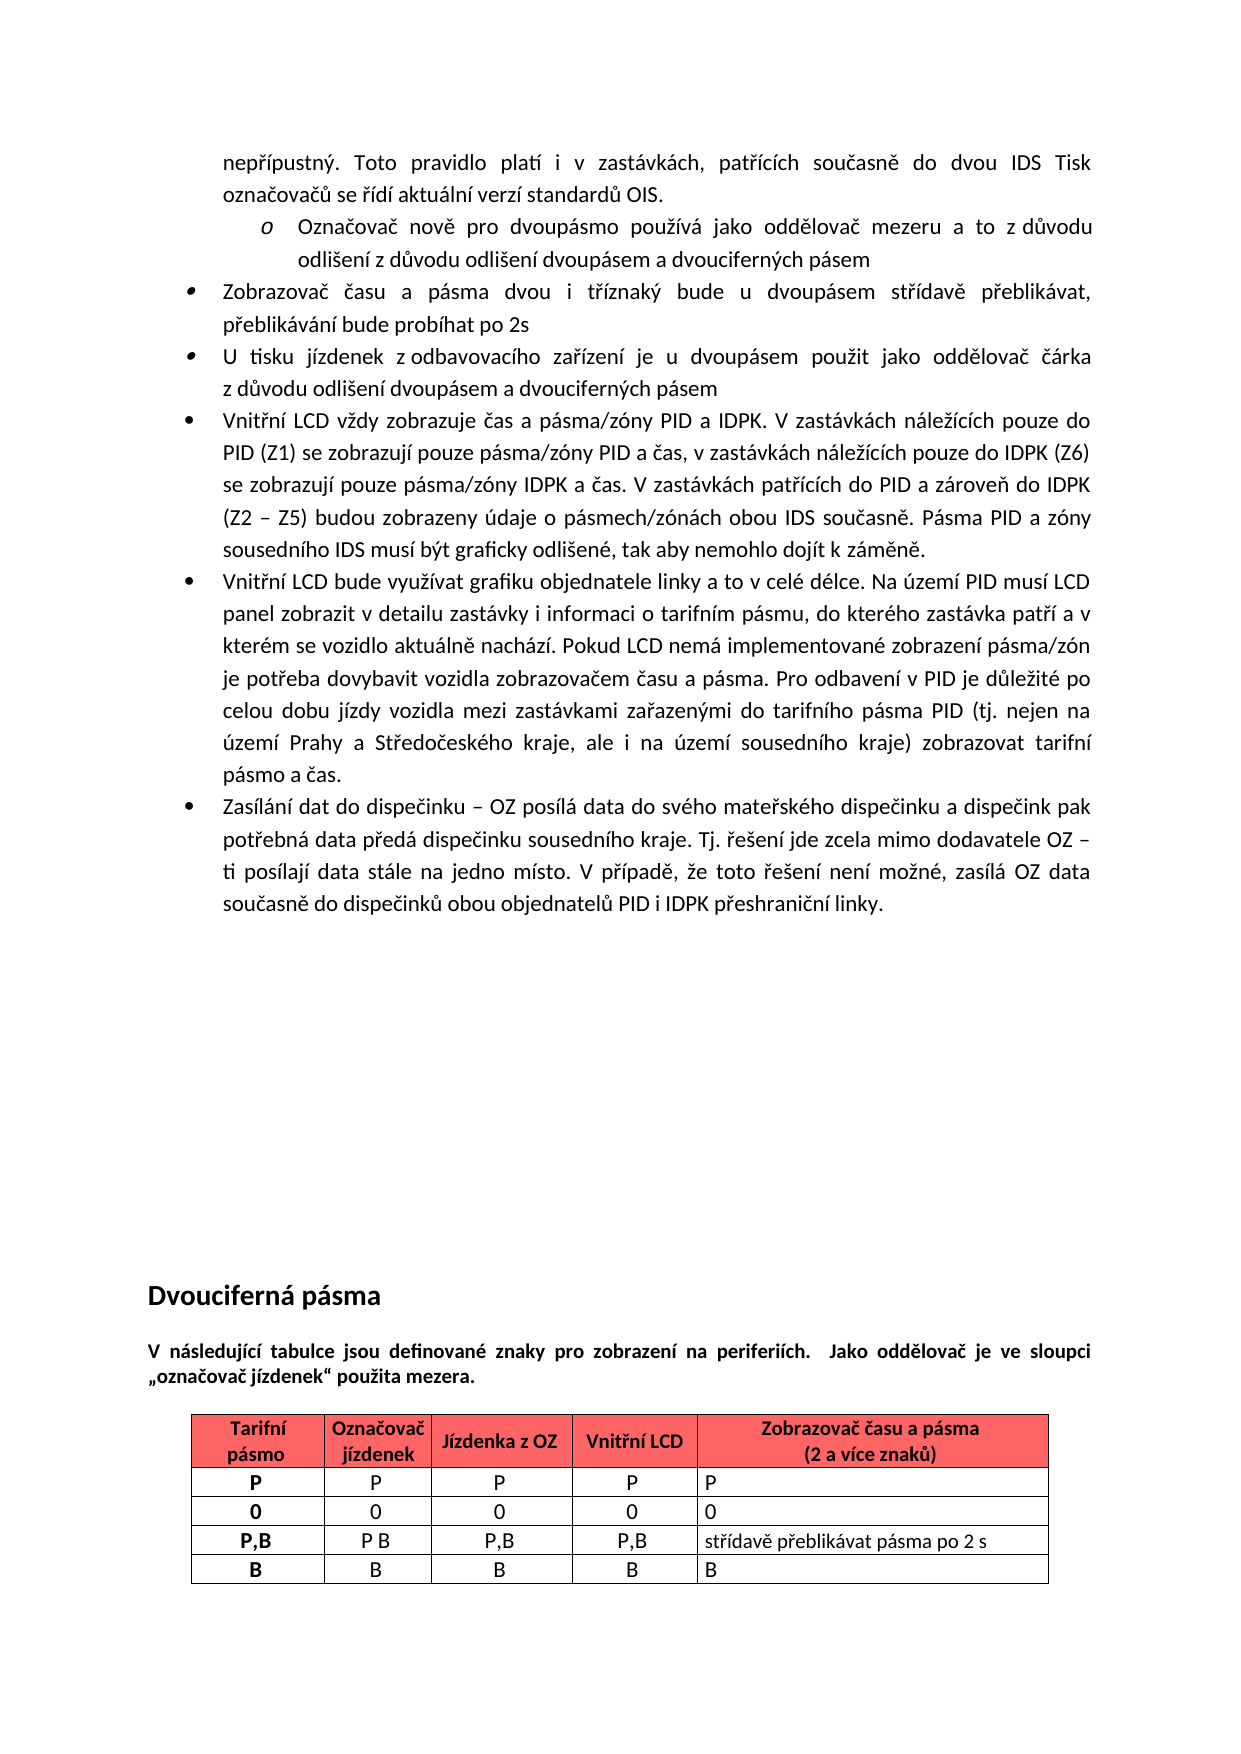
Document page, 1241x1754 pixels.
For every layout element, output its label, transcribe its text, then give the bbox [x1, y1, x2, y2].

table_cell B [573, 1555, 697, 1583]
table_header Zobrazovač času a pásma [698, 1415, 1048, 1440]
list U tisku jízdenek z odbavovacího zařízení je u dvoupásem použit jako oddělovač čárka z důvodu odlišení dvoupásem a dvouciferných pásem [185, 342, 1093, 402]
list Vnitřní LCD bude využívat grafiku objednatele linky a to v celé délce. Na území PID musí LCD panel zobrazit v detailu zastávky i informaci o tarifním pásmu, do kterého zastávka patří a v kterém se vozidlo aktuálně nachází. Pokud LCD nemá implementované zobrazení pásma/zón je potřeba dovybavit vozidla zobrazovačem času a pásma. Pro odbavení v PID je důležité po celou dobu jízdy vozidla mezi zastávkami zařazenými do tarifního pásma PID (tj. nejen na území Prahy a Středočeského kraje, ale i na území sousedního kraje) zobrazovat tarifní pásmo a čas. [185, 567, 1093, 788]
table_cell B [192, 1555, 324, 1583]
table_cell 0 [573, 1497, 697, 1525]
table_cell 0 [698, 1497, 1048, 1525]
text V následující tabulce jsou definované znaky pro zobrazení na periferiích. Jako oddělovač je ve sloupci „označovač jízdenek“ použita mezera. [148, 1338, 1093, 1389]
table_cell P,B [432, 1526, 572, 1554]
table_cell jízdenek [325, 1440, 431, 1467]
table_cell P B [325, 1526, 431, 1554]
table_cell P [698, 1468, 1048, 1496]
table_cell P [432, 1468, 572, 1496]
table_cell B [325, 1555, 431, 1583]
list Zasílání dat do dispečinku – OZ posílá data do svého mateřského dispečinku a dispečink pak potřebná data předá dispečinku sousedního kraje. Tj. řešení jde zcela mimo dodavatele OZ – ti posílají data stále na jedno místo. V případě, že toto řešení není možné, zasílá OZ data současně do dispečinků obou objednatelů PID i IDPK přeshraniční linky. [185, 792, 1093, 917]
table_header Jízdenka z OZ [432, 1415, 572, 1467]
list Vnitřní LCD vždy zobrazuje čas a pásma/zóny PID a IDPK. V zastávkách náležících pouze do PID (Z1) se zobrazují pouze pásma/zóny PID a čas, v zastávkách náležících pouze do IDPK (Z6) se zobrazují pouze pásma/zóny IDPK a čas. V zastávkách patřících do PID a zároveň do IDPK (Z2 – Z5) budou zobrazeny údaje o pásmech/zónách obou IDS současně. Pásma PID a zóny sousedního IDS musí být graficky odlišené, tak aby nemohlo dojít k záměně. [185, 406, 1093, 563]
list Zobrazovač času a pásma dvou i tříznaký bude u dvoupásem střídavě přeblikávat, přeblikávání bude probíhat po 2s [185, 277, 1093, 338]
table_cell 0 [325, 1497, 431, 1525]
list Označovač nově pro dvoupásmo používá jako oddělovač mezeru a to z důvodu odlišení z důvodu odlišení dvoupásem a dvouciferných pásem [260, 212, 1093, 273]
table_cell střídavě přeblikávat pásma po 2 s [698, 1526, 1048, 1554]
table_cell P [192, 1468, 324, 1496]
table_header Označovač [325, 1415, 431, 1440]
table_cell P [325, 1468, 431, 1496]
table_cell (2 a více znaků) [698, 1440, 1048, 1467]
table_header Tarifní pásmo [192, 1415, 324, 1467]
table_cell P [573, 1468, 697, 1496]
table_header Vnitřní LCD [573, 1415, 697, 1467]
table_cell P,B [192, 1526, 324, 1554]
table_cell 0 [192, 1497, 324, 1525]
table_cell B [698, 1555, 1048, 1583]
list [185, 148, 1093, 208]
table_cell B [432, 1555, 572, 1583]
table_cell 0 [432, 1497, 572, 1525]
text Dvouciferná pásma [148, 1277, 1093, 1313]
table_cell P,B [573, 1526, 697, 1554]
